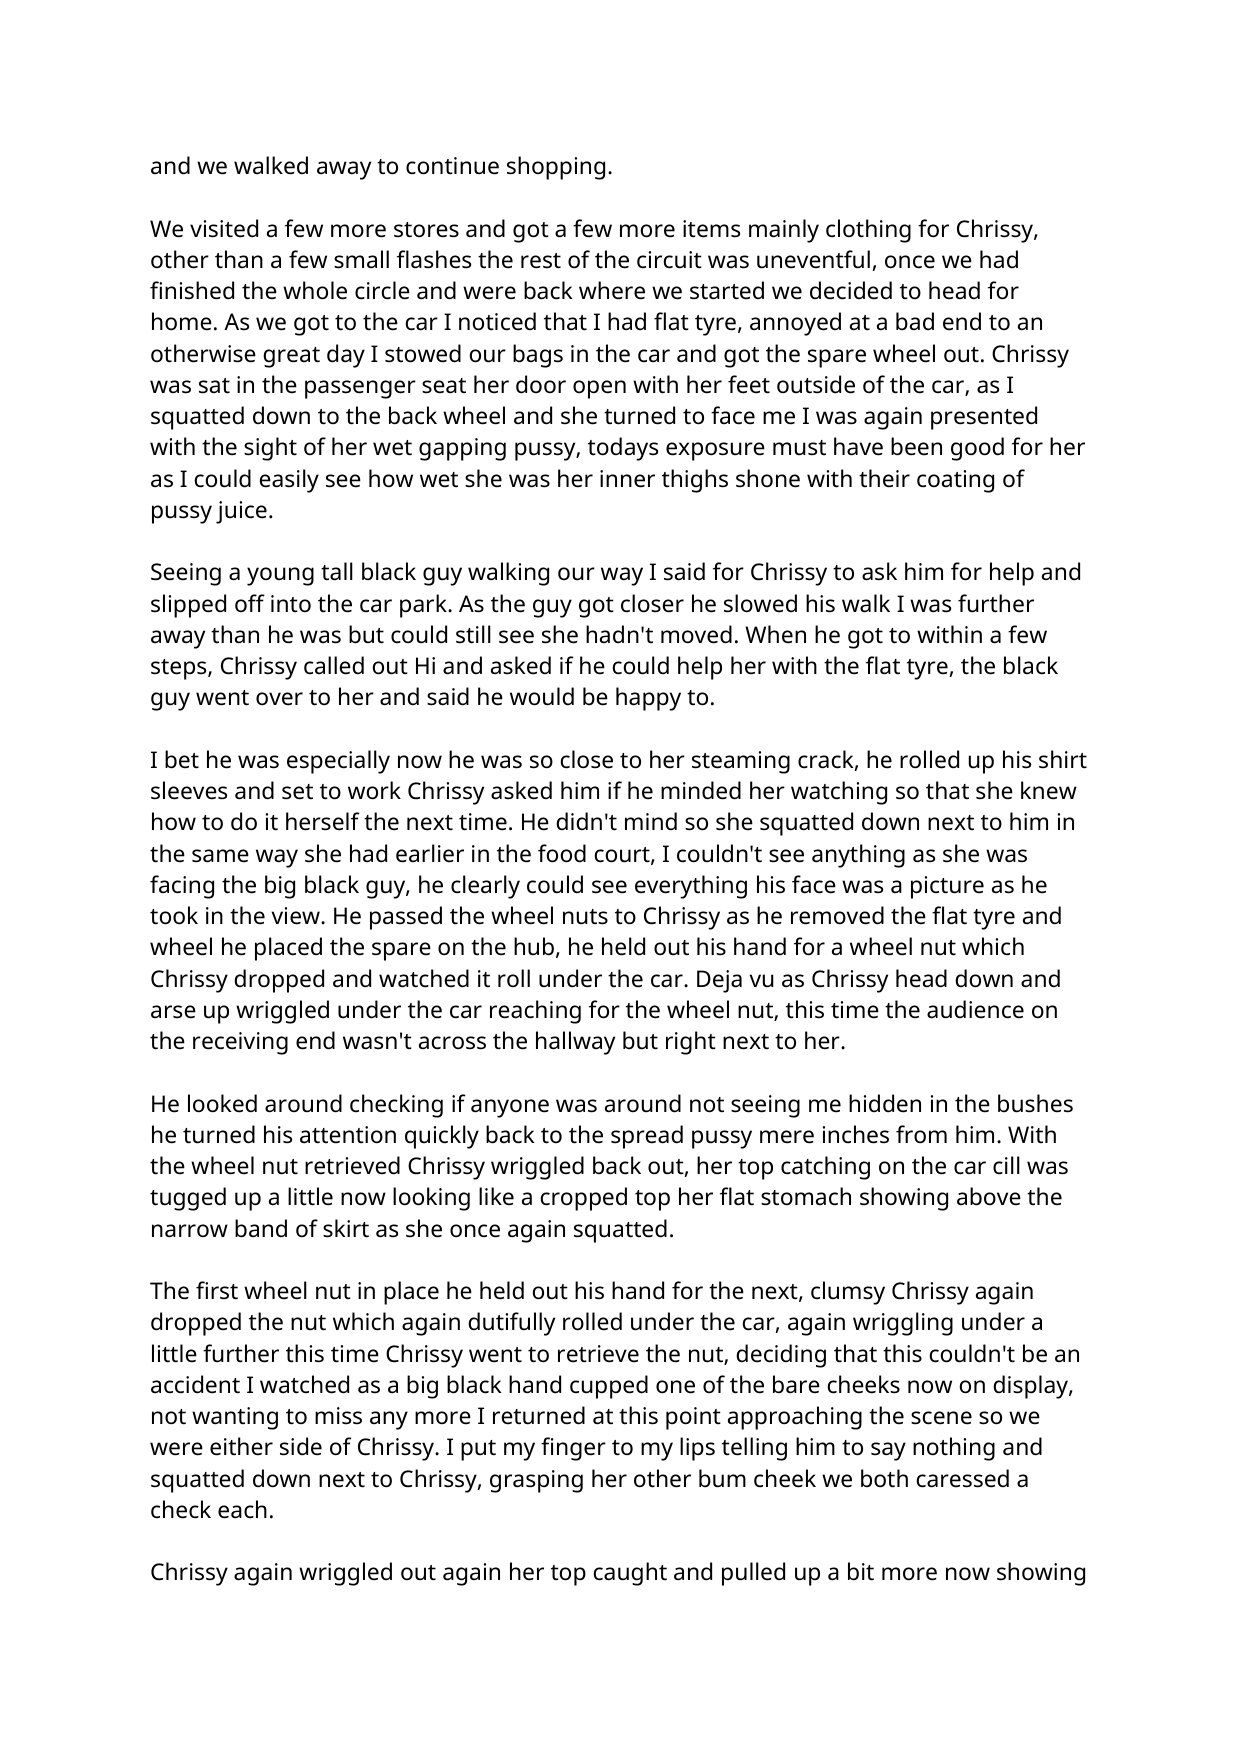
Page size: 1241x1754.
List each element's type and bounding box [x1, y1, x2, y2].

text [150, 150, 1090, 1587]
